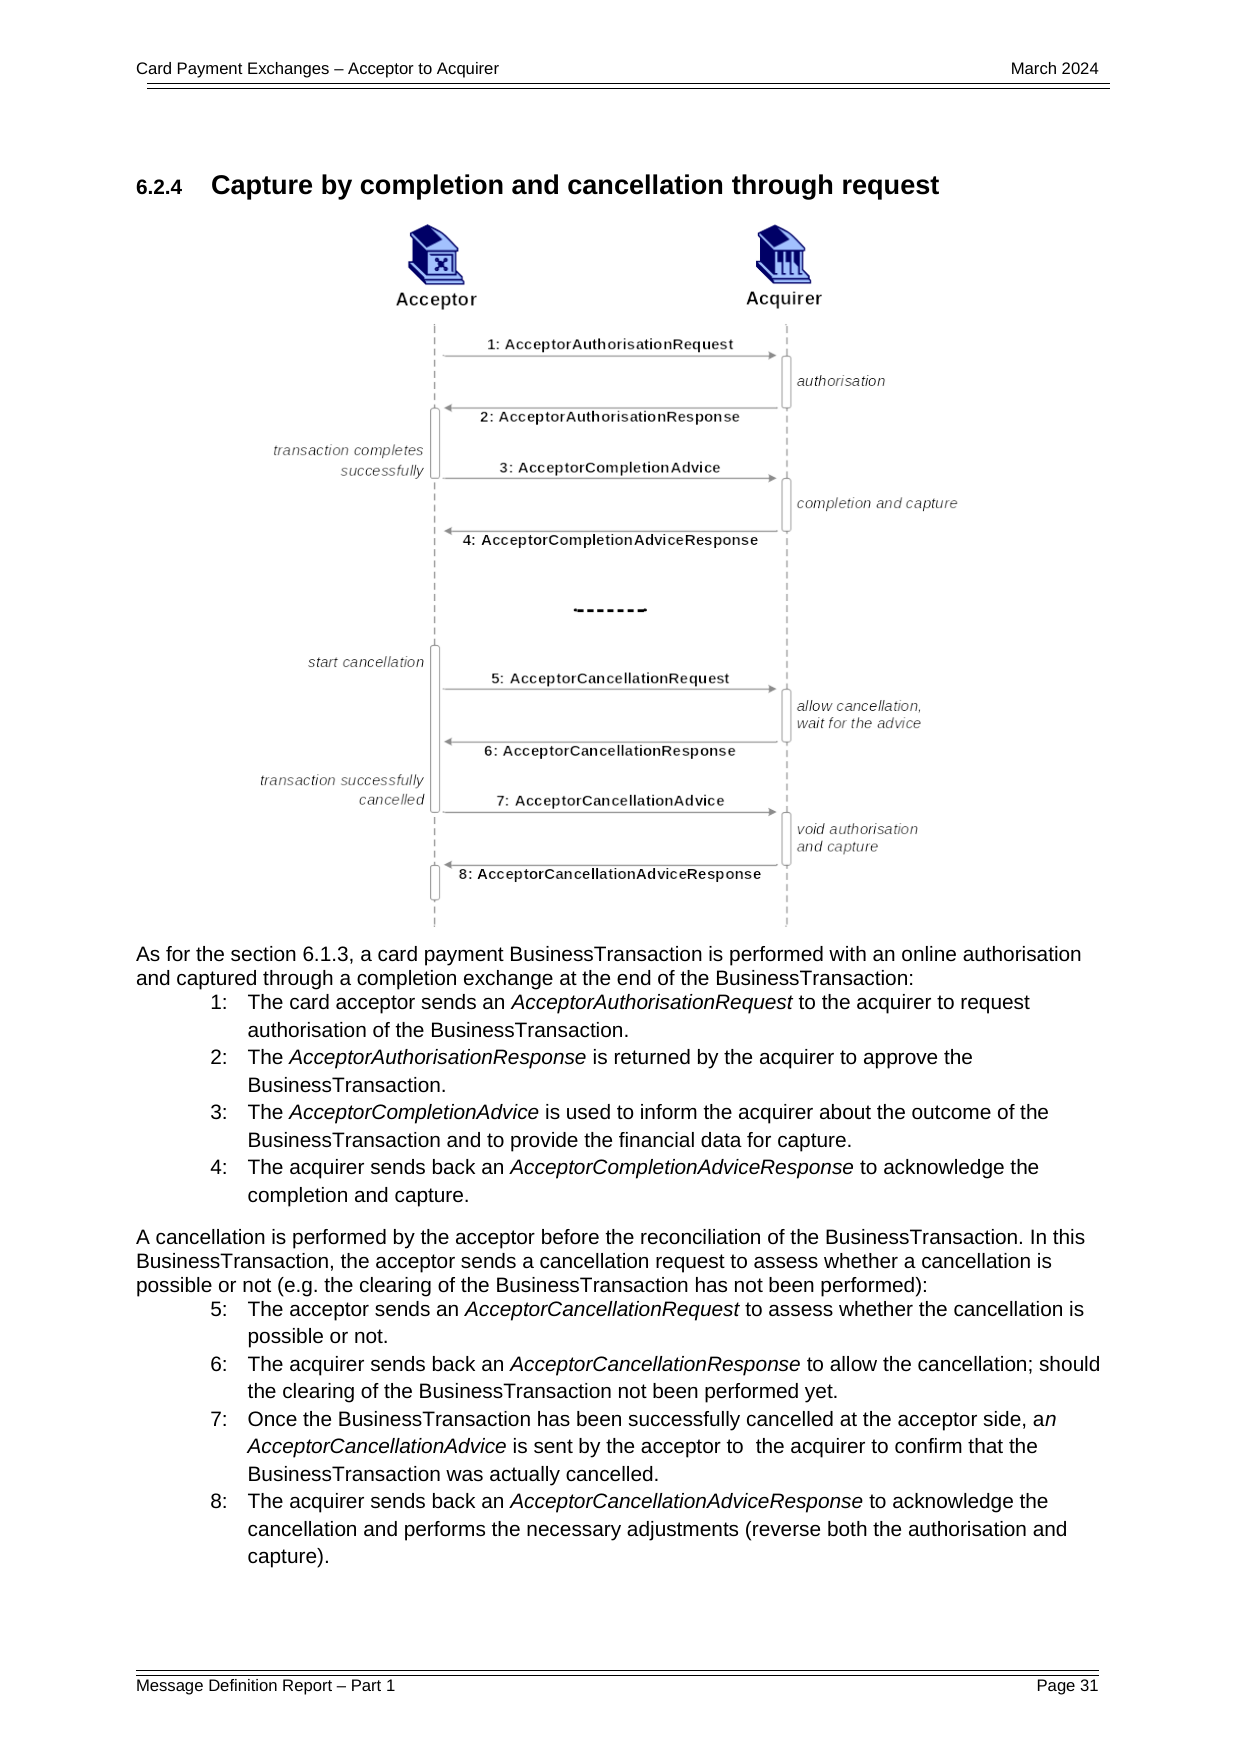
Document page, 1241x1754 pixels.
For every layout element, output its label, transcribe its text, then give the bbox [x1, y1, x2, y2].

text The acquirer sends back an AcceptorCompletionAdviceResponse to acknowledge the completion and capture. [210, 1155, 1104, 1207]
text Once the BusinessTransaction has been successfully cancelled at the acceptor side, an AcceptorCancellationAdvice is sent by the acceptor to the acquirer to confirm that the BusinessTransaction was actually cancelled. [210, 1407, 1104, 1486]
subtitle Capture by completion and cancellation through request [136, 169, 1104, 200]
text The acceptor sends an AcceptorCancellationRequest to assess whether the cancellation is possible or not. [210, 1297, 1104, 1348]
text The AcceptorCompletionAdvice is used to inform the acquirer about the outcome of the BusinessTransaction and to provide the financial data for capture. [210, 1100, 1104, 1152]
text As for the section 6.1.3, a card payment BusinessTransaction is performed with an online authorisation and captured through a completion exchange at the end of the BusinessTransaction: [136, 942, 1104, 990]
text The acquirer sends back an AcceptorCancellationResponse to allow the cancellation; should the clearing of the BusinessTransaction not been performed yet. [210, 1352, 1104, 1403]
text The acquirer sends back an AcceptorCancellationAdviceResponse to acknowledge the cancellation and performs the necessary adjustments (reverse both the authorisation and capture). [210, 1489, 1104, 1568]
text A cancellation is performed by the acceptor before the reconciliation of the BusinessTransaction. In this BusinessTransaction, the acceptor sends a cancellation request to assess whether a cancellation is possible or not (e.g. the clearing of the BusinessTransaction has not been performed): [136, 1225, 1104, 1297]
text The AcceptorAuthorisationResponse is returned by the acquirer to approve the BusinessTransaction. [210, 1045, 1104, 1097]
list The card acceptor sends an AcceptorAuthorisationRequest to the acquirer to request authorisation of the BusinessTransaction. [210, 990, 1104, 1042]
